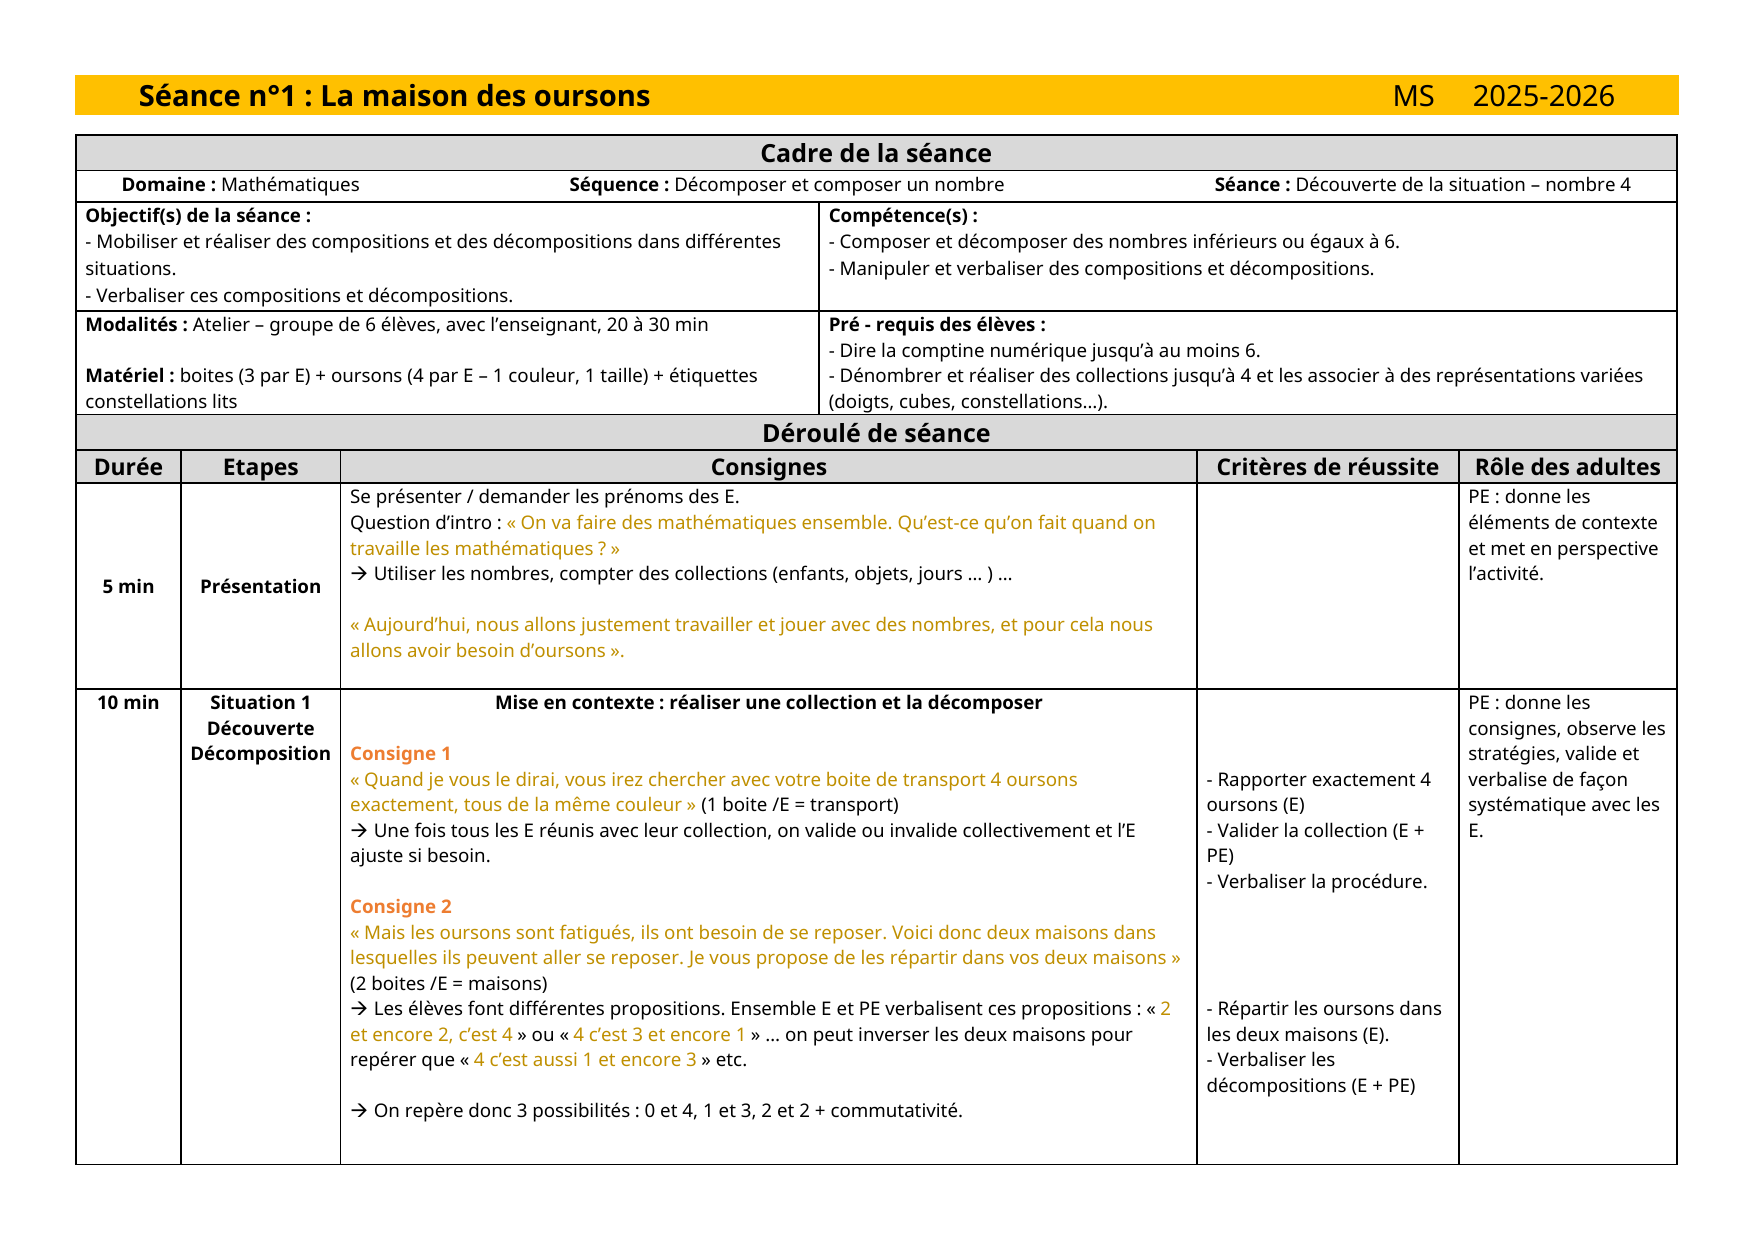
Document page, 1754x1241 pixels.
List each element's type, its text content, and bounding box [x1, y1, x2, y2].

table_cell Modalités : Atelier – groupe de 6 élèves, avec l’enseignant, 20 à 30 min Matériel : boites (3 par E) + oursons (4 par E – 1 couleur, 1 taille) + étiquettes constellations lits [77, 312, 818, 414]
table_cell Déroulé de séance [77, 415, 1676, 449]
table_cell 10 min [77, 690, 180, 1164]
table_cell Consignes [341, 451, 1196, 482]
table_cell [341, 690, 1196, 1164]
table_cell [1198, 484, 1458, 688]
table_cell 5 min [77, 484, 180, 688]
table_cell Critères de réussite [1198, 451, 1458, 482]
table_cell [182, 690, 340, 1164]
table_cell Rôle des adultes [1460, 451, 1676, 482]
table_cell Présentation [182, 484, 340, 688]
table_cell Domaine : Mathématiques Séquence : Décomposer et composer un nombre Séance : Découverte de la situation – nombre 4 [77, 171, 1676, 201]
table_cell Objectif(s) de la séance : - Mobiliser et réaliser des compositions et des décompositions dans différentes situations. - Verbaliser ces compositions et décompositions. [77, 203, 818, 310]
text Séance n°1 : La maison des oursons MS 2025-2026 [75, 75, 1679, 115]
table_header Cadre de la séance [77, 136, 1676, 170]
table_cell Compétence(s) : - Composer et décomposer des nombres inférieurs ou égaux à 6. - Manipuler et verbaliser des compositions et décompositions. [820, 203, 1676, 310]
table_cell Durée [77, 451, 180, 482]
table_cell PE : donne les éléments de contexte et met en perspective l’activité. [1460, 484, 1676, 688]
table_cell Pré - requis des élèves : - Dire la comptine numérique jusqu’à au moins 6. - Dénombrer et réaliser des collections jusqu’à 4 et les associer à des représentations variées (doigts, cubes, constellations…). [820, 312, 1676, 414]
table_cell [1198, 690, 1458, 1164]
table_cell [1460, 690, 1676, 1164]
table_cell Se présenter / demander les prénoms des E. Question d’intro : « On va faire des mathématiques ensemble. Qu’est-ce qu’on fait quand on travaille les mathématiques ? » Utiliser les nombres, compter des collections (enfants, objets, jours … ) … « Aujourd’hui, nous allons justement travailler et jouer avec des nombres, et pour cela nous allons avoir besoin d’oursons ». [341, 484, 1196, 688]
table_cell Etapes [182, 451, 340, 482]
